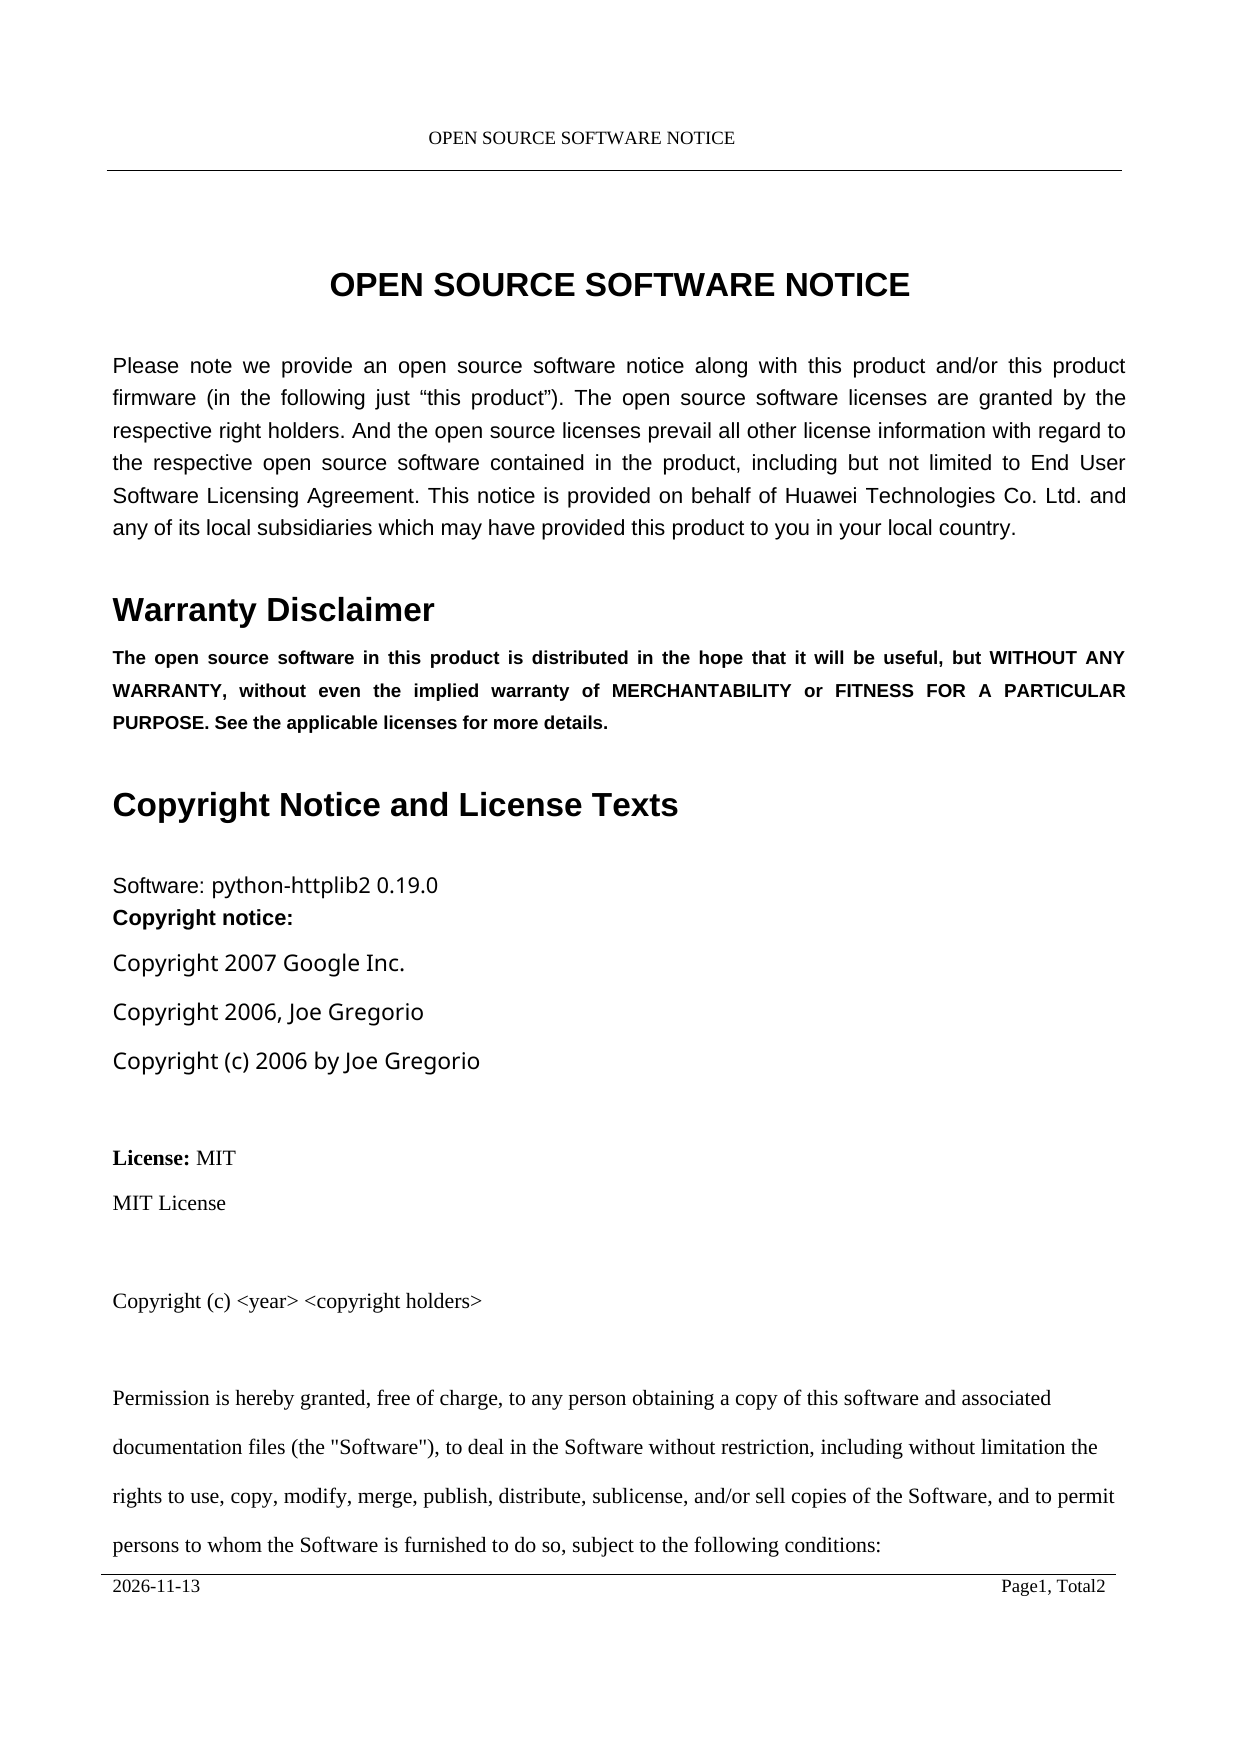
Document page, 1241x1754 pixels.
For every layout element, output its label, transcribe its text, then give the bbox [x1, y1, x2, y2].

text License: MIT [112, 1142, 1128, 1174]
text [112, 1187, 1128, 1560]
text Software: python-httplib2 0.19.0 [112, 869, 1128, 901]
text OPEN SOURCE SOFTWARE NOTICE [112, 251, 1128, 316]
text Warranty Disclaimer [112, 576, 1128, 641]
text Copyright Notice and License Texts [112, 771, 1128, 836]
text Copyright notice: [112, 901, 1128, 934]
text The open source software in this product is distributed in the hope that it will be useful, but WITHOUT ANY WARRANTY, without even the implied warranty of MERCHANTABILITY or FITNESS FOR A PARTICULAR PURPOSE. See the applicable licenses for more details. [112, 641, 1128, 739]
text Copyright 2007 Google Inc. Copyright 2006, Joe Gregorio Copyright (c) 2006 by Joe Gregorio [112, 947, 1128, 1125]
text Please note we provide an open source software notice along with this product and/or this product firmware (in the following just “this product”). The open source software licenses are granted by the respective right holders. And the open source licenses prevail all other license information with regard to the respective open source software contained in the product, including but not limited to End User Software Licensing Agreement. This notice is provided on behalf of Huawei Technologies Co. Ltd. and any of its local subsidiaries which may have provided this product to you in your local country. [112, 349, 1128, 544]
